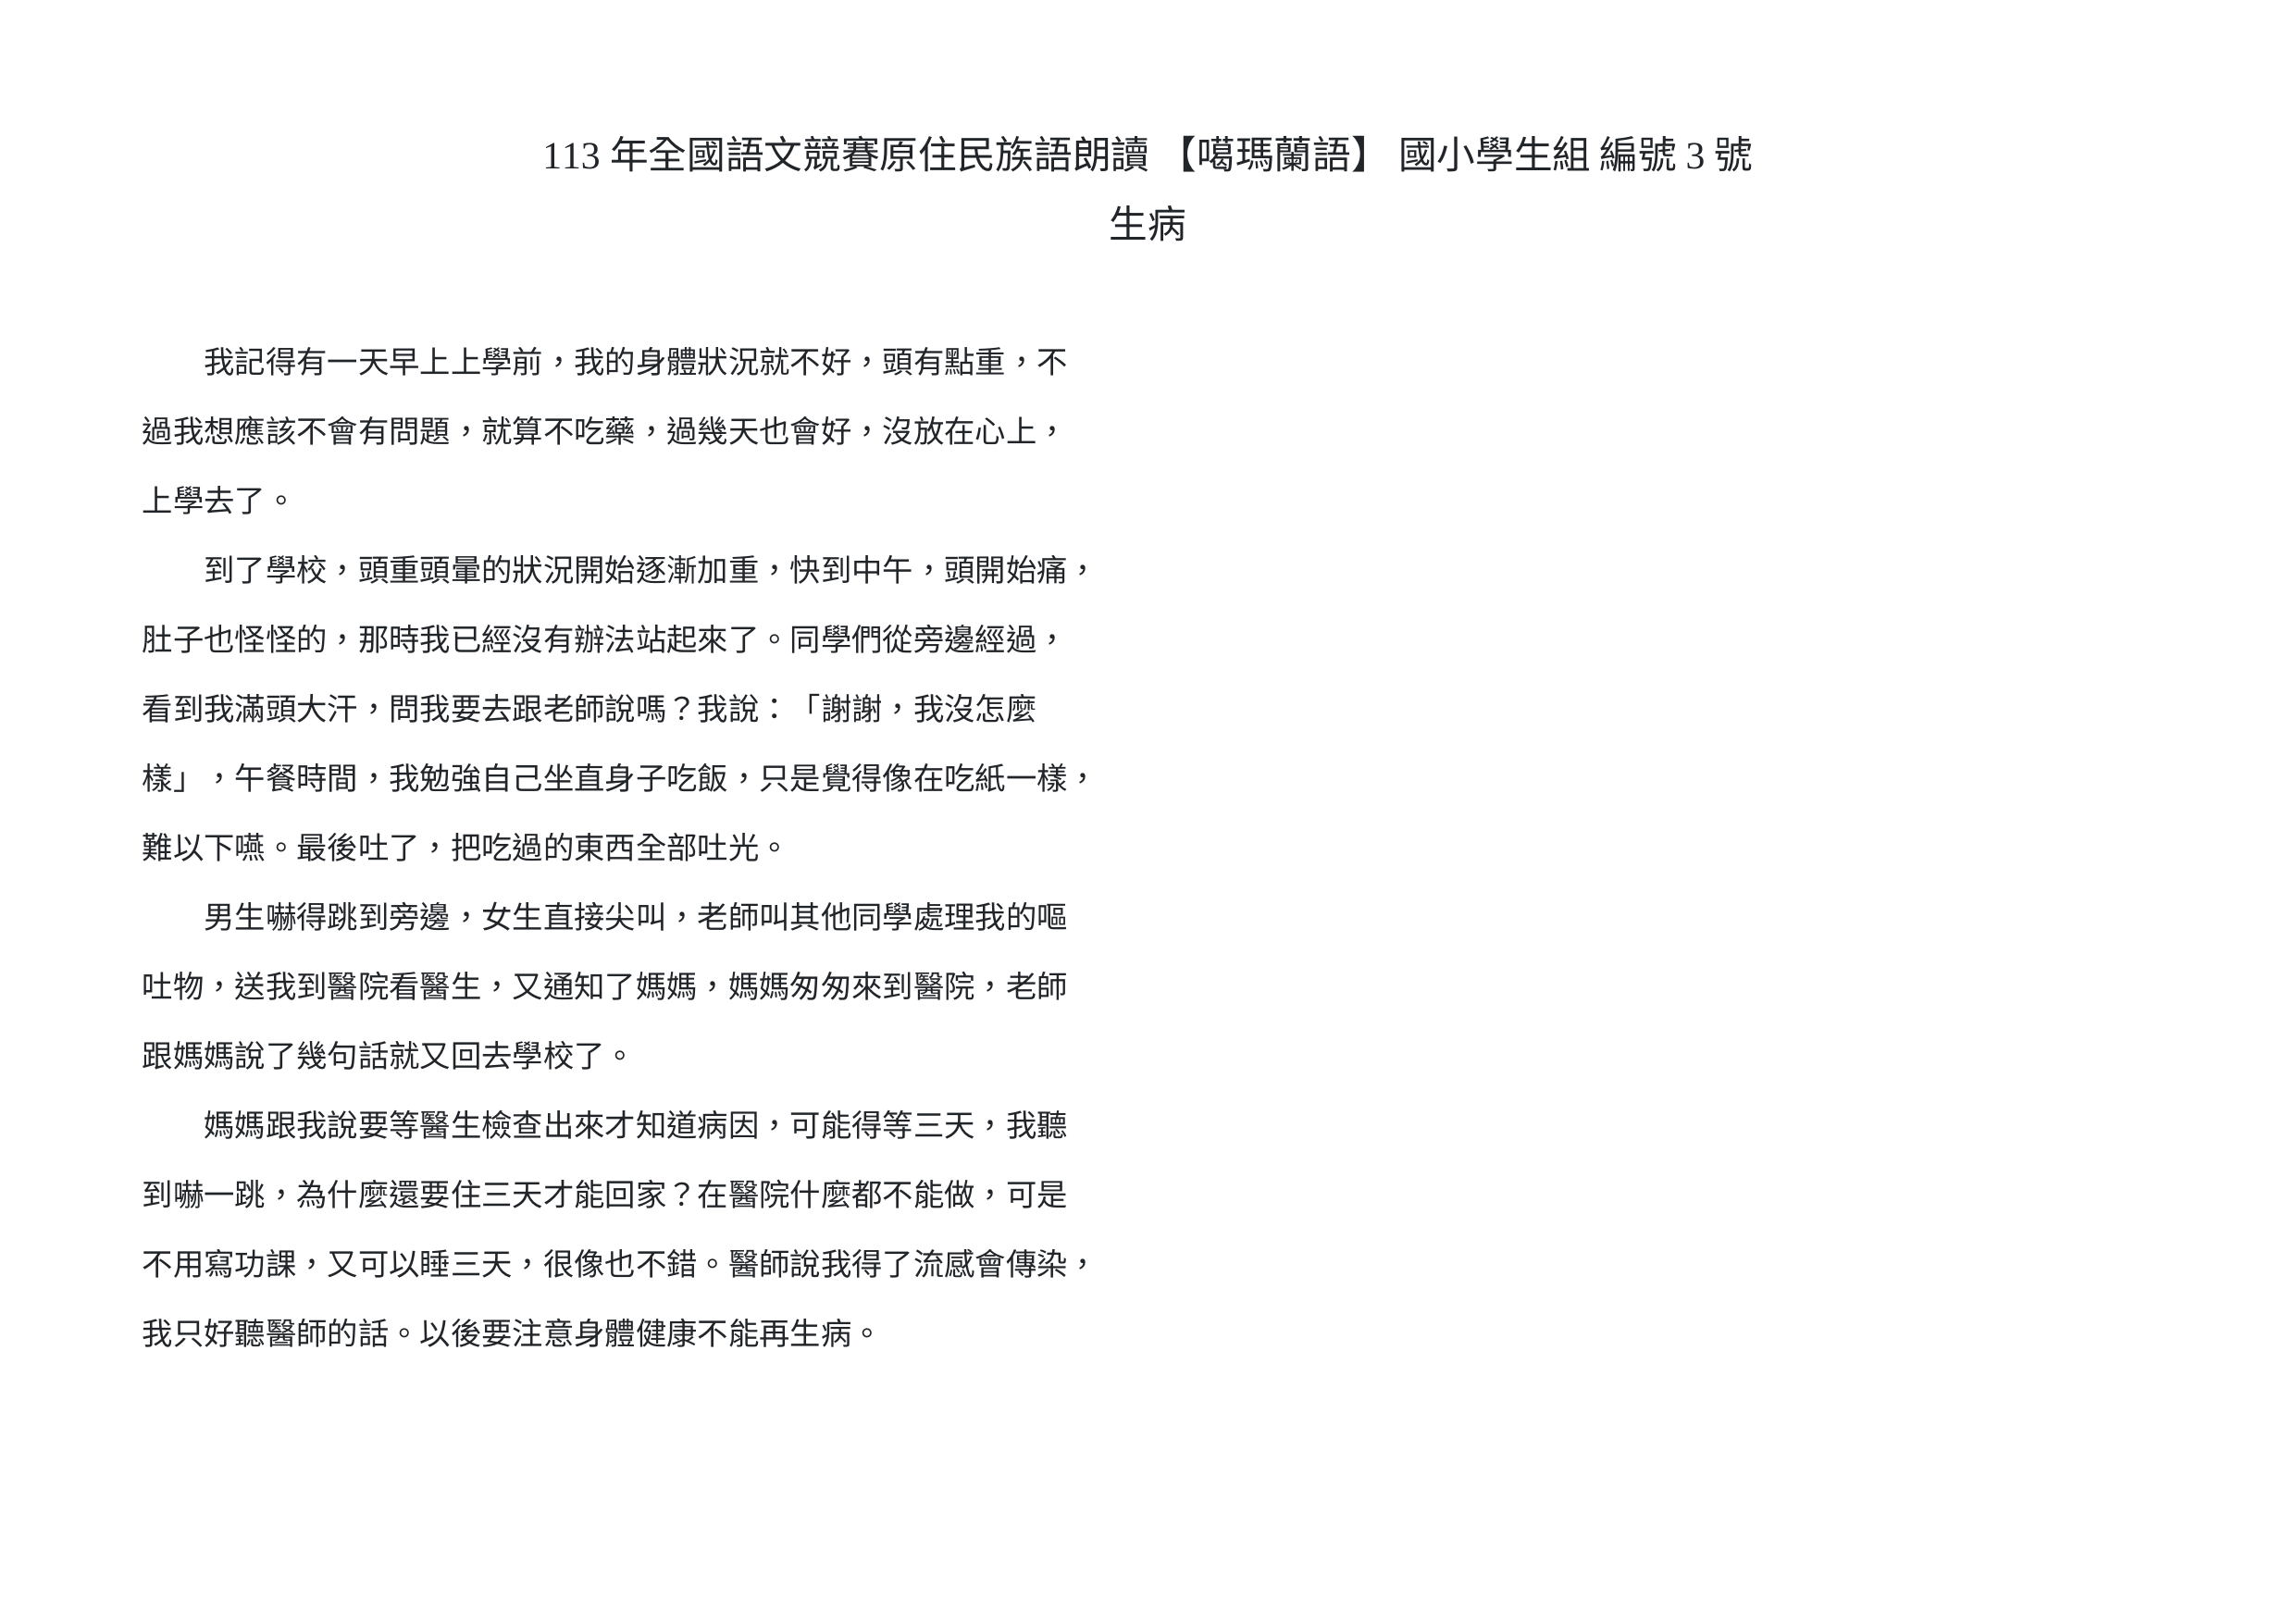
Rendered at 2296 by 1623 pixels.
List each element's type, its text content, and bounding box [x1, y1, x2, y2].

text 到了學校，頭重頭暈的狀況開始逐漸加重，快到中午，頭開始痛，肚子也怪怪的，那時我已經沒有辦法站起來了。同學們從旁邊經過，看到我滿頭大汗，問我要去跟老師說嗎？我說：「謝謝，我沒怎麼樣」，午餐時間，我勉強自己坐直身子吃飯，只是覺得像在吃紙一樣，難以下嚥。最後吐了，把吃過的東西全部吐光。 [142, 534, 1090, 881]
text 生病 [142, 187, 2153, 256]
text 媽媽跟我說要等醫生檢查出來才知道病因，可能得等三天，我聽到嚇一跳，為什麼還要住三天才能回家？在醫院什麼都不能做，可是不用寫功課，又可以睡三天，很像也不錯。醫師說我得了流感會傳染，我只好聽醫師的話。以後要注意身體健康不能再生病。 [142, 1089, 1090, 1367]
text 我記得有一天早上上學前，我的身體狀況就不好，頭有點重，不過我想應該不會有問題，就算不吃藥，過幾天也會好，沒放在心上，上學去了。 [142, 326, 1090, 534]
text 男生嚇得跳到旁邊，女生直接尖叫，老師叫其他同學處理我的嘔吐物，送我到醫院看醫生，又通知了媽媽，媽媽匆匆來到醫院，老師跟媽媽說了幾句話就又回去學校了。 [142, 881, 1090, 1089]
text 113 年全國語文競賽原住民族語朗讀 【噶瑪蘭語】 國小學生組 編號 3 號 [142, 118, 2153, 187]
